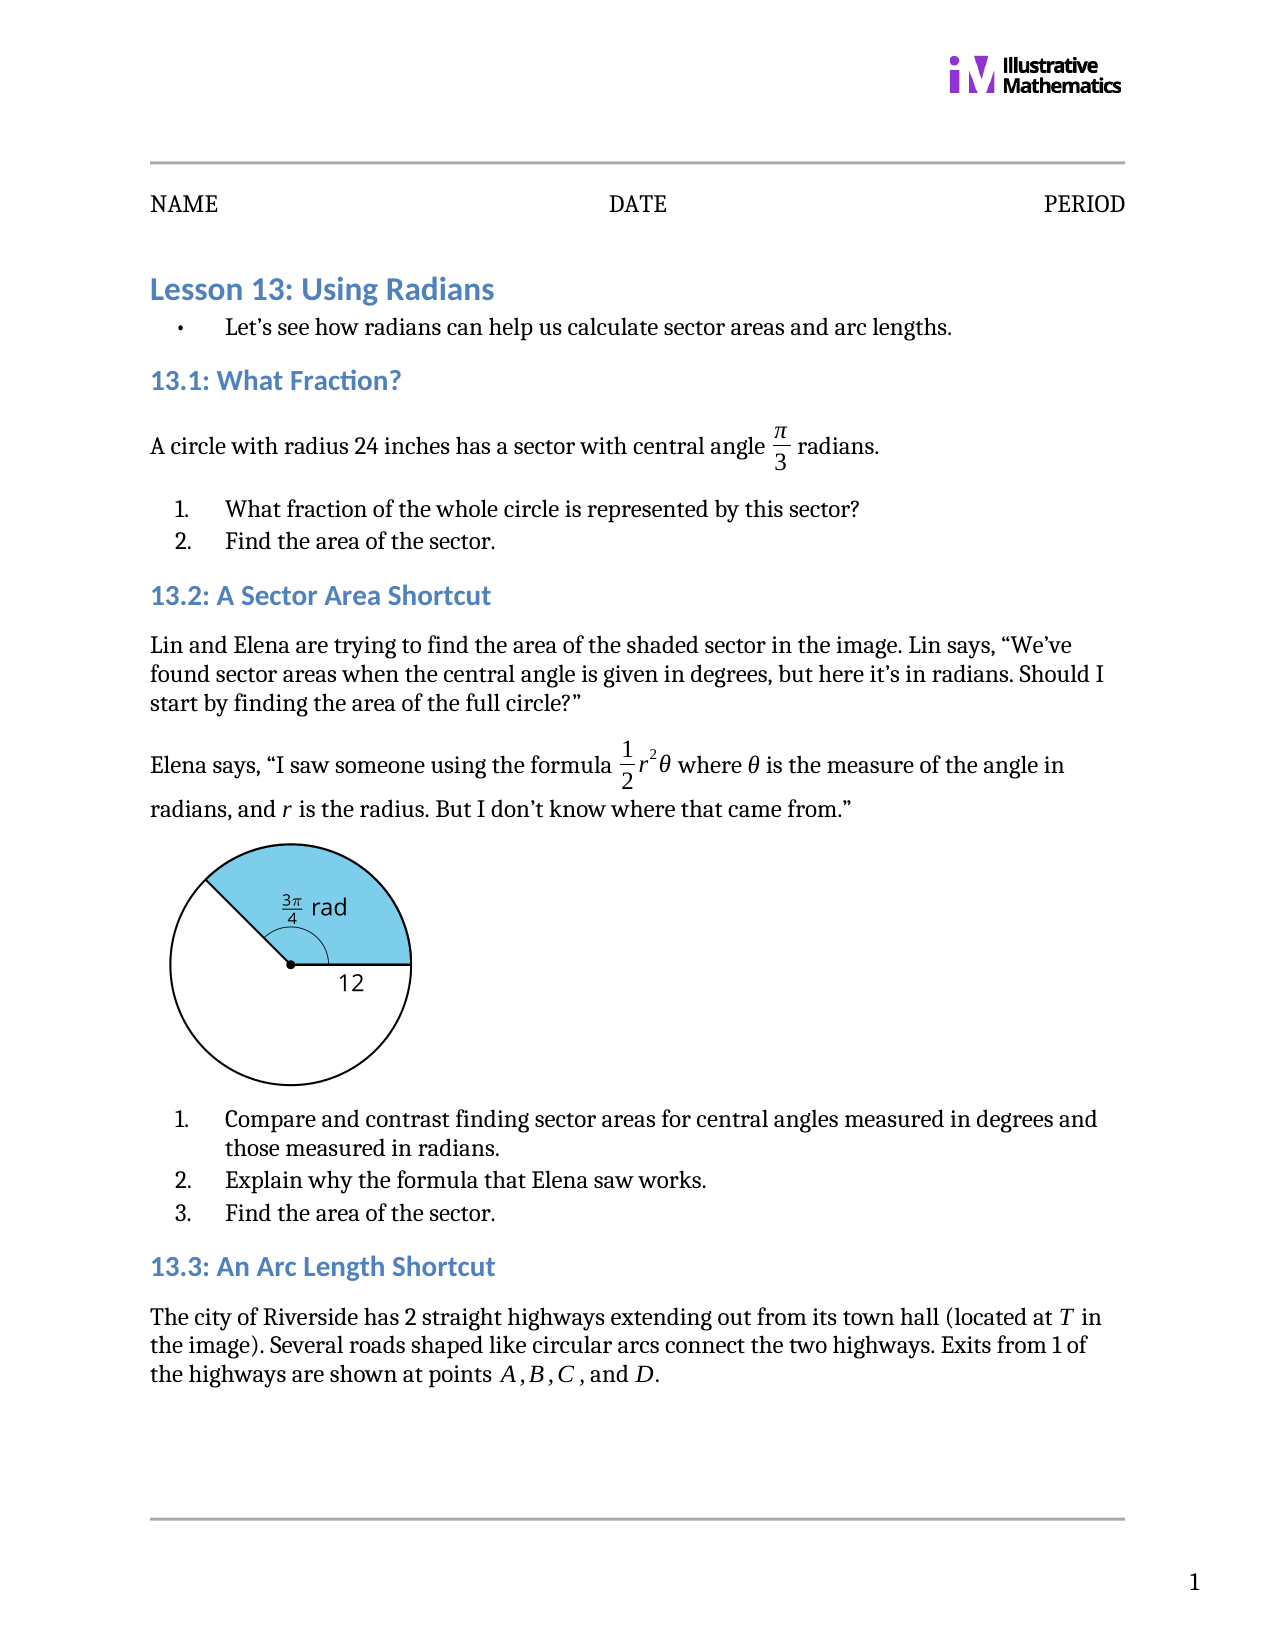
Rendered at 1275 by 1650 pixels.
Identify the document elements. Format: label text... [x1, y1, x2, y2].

list Find the area of the sector. [175, 527, 1125, 556]
text A circle with radius 24 inches has a sector with central angle radians. [150, 417, 1125, 476]
subtitle Lesson 13: Using Radians [150, 268, 1125, 309]
list Let’s see how radians can help us calculate sector areas and arc lengths. [175, 313, 1125, 342]
text The city of Riverside has 2 straight highways extending out from its town hall (located at in the image). Several roads shaped like circular arcs connect the two highways. Exits from 1 of the highways are shown at points and . [150, 1303, 1125, 1389]
picture [949, 55, 1121, 93]
list Find the area of the sector. [175, 1199, 1125, 1227]
subtitle 13.1: What Fraction? [150, 362, 1125, 398]
subtitle 13.3: An Arc Length Shortcut [150, 1248, 1125, 1284]
text Elena says, “I saw someone using the formula where is the measure of the angle in radians, and is the radius. But I don’t know where that came from.” [150, 736, 1125, 824]
picture [168, 842, 413, 1087]
list What fraction of the whole circle is represented by this sector? [175, 494, 1125, 523]
list Compare and contrast finding sector areas for central angles measured in degrees and those measured in radians. [175, 1105, 1125, 1162]
subtitle 13.2: A Sector Area Shortcut [150, 577, 1125, 612]
text Lin and Elena are trying to find the area of the shaded sector in the image. Lin says, “We’ve found sector areas when the central angle is given in degrees, but here it’s in radians. Should I start by finding the area of the full circle?” [150, 631, 1125, 717]
list Explain why the formula that Elena saw works. [175, 1166, 1125, 1195]
